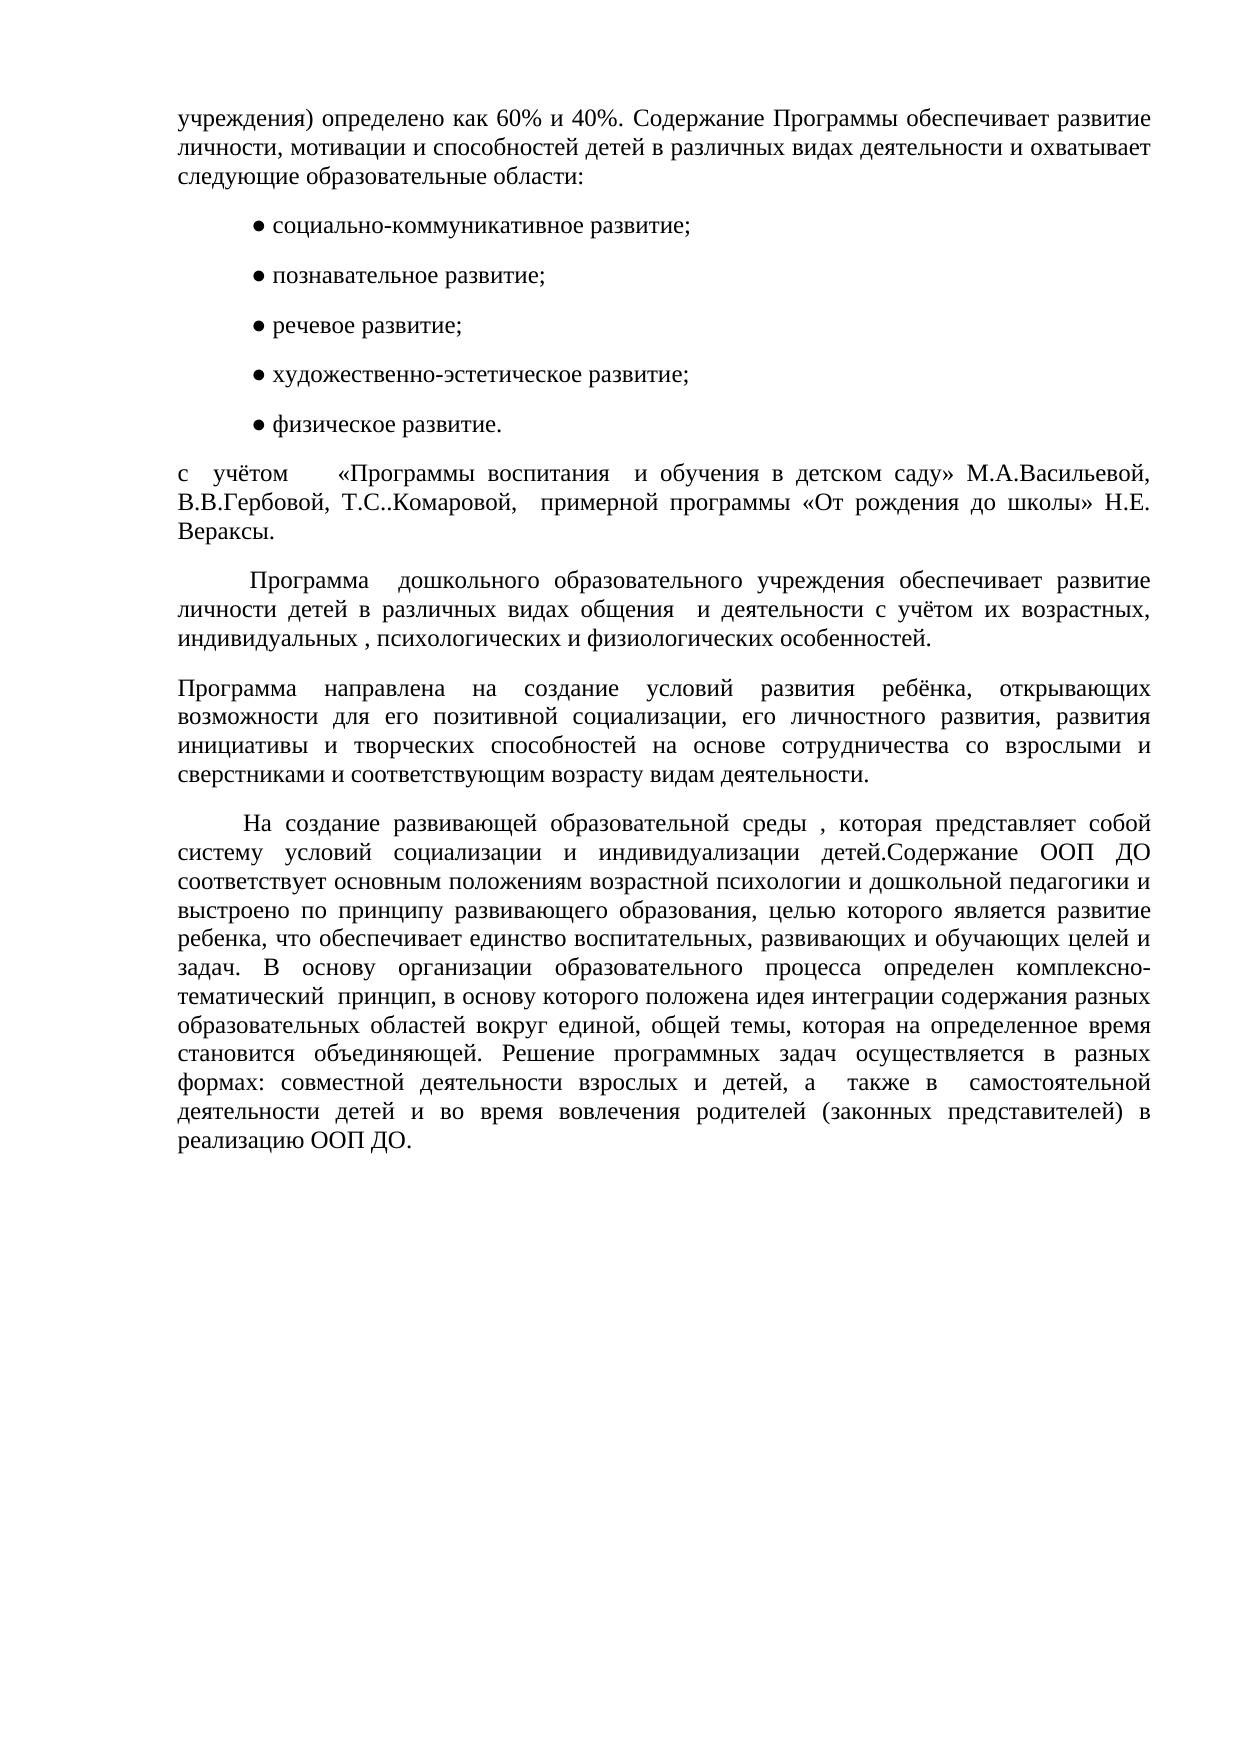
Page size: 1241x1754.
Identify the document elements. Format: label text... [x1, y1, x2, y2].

text На создание развивающей образовательной среды , которая представляет собой систему условий социализации и индивидуализации детей.Содержание ООП ДО соответствует основным положениям возрастной психологии и дошкольной педагогики и выстроено по принципу развивающего образования, целью которого является развитие ребенка, что обеспечивает единство воспитательных, развивающих и обучающих целей и задач. В основу организации образовательного процесса определен комплексно-тематический принцип, в основу которого положена идея интеграции содержания разных образовательных областей вокруг единой, общей темы, которая на определенное время становится объединяющей. Решение программных задач осуществляется в разных формах: совместной деятельности взрослых и детей, а также в самостоятельной деятельности детей и во время вовлечения родителей (законных представителей) в реализацию ООП ДО. [177, 808, 1152, 1153]
text ● речевое развитие; [177, 310, 1152, 338]
text ● художественно-эстетическое развитие; [177, 359, 1152, 388]
text Программа направлена на создание условий развития ребёнка, открывающих возможности для его позитивной социализации, его личностного развития, развития инициативы и творческих способностей на основе сотрудничества со взрослыми и сверстниками и соответствующим возрасту видам деятельности. [177, 673, 1152, 788]
text ● познавательное развитие; [177, 260, 1152, 289]
text Программа дошкольного образовательного учреждения обеспечивает развитие личности детей в различных видах общения и деятельности с учётом их возрастных, индивидуальных , психологических и физиологических особенностей. [177, 566, 1152, 652]
text ● физическое развитие. [177, 409, 1152, 438]
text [177, 103, 1152, 190]
text с учётом «Программы воспитания и обучения в детском саду» М.А.Васильевой, В.В.Гербовой, Т.С..Комаровой, примерной программы «От рождения до школы» Н.Е. Вераксы. [177, 458, 1152, 545]
text ● социально-коммуникативное развитие; [177, 211, 1152, 239]
